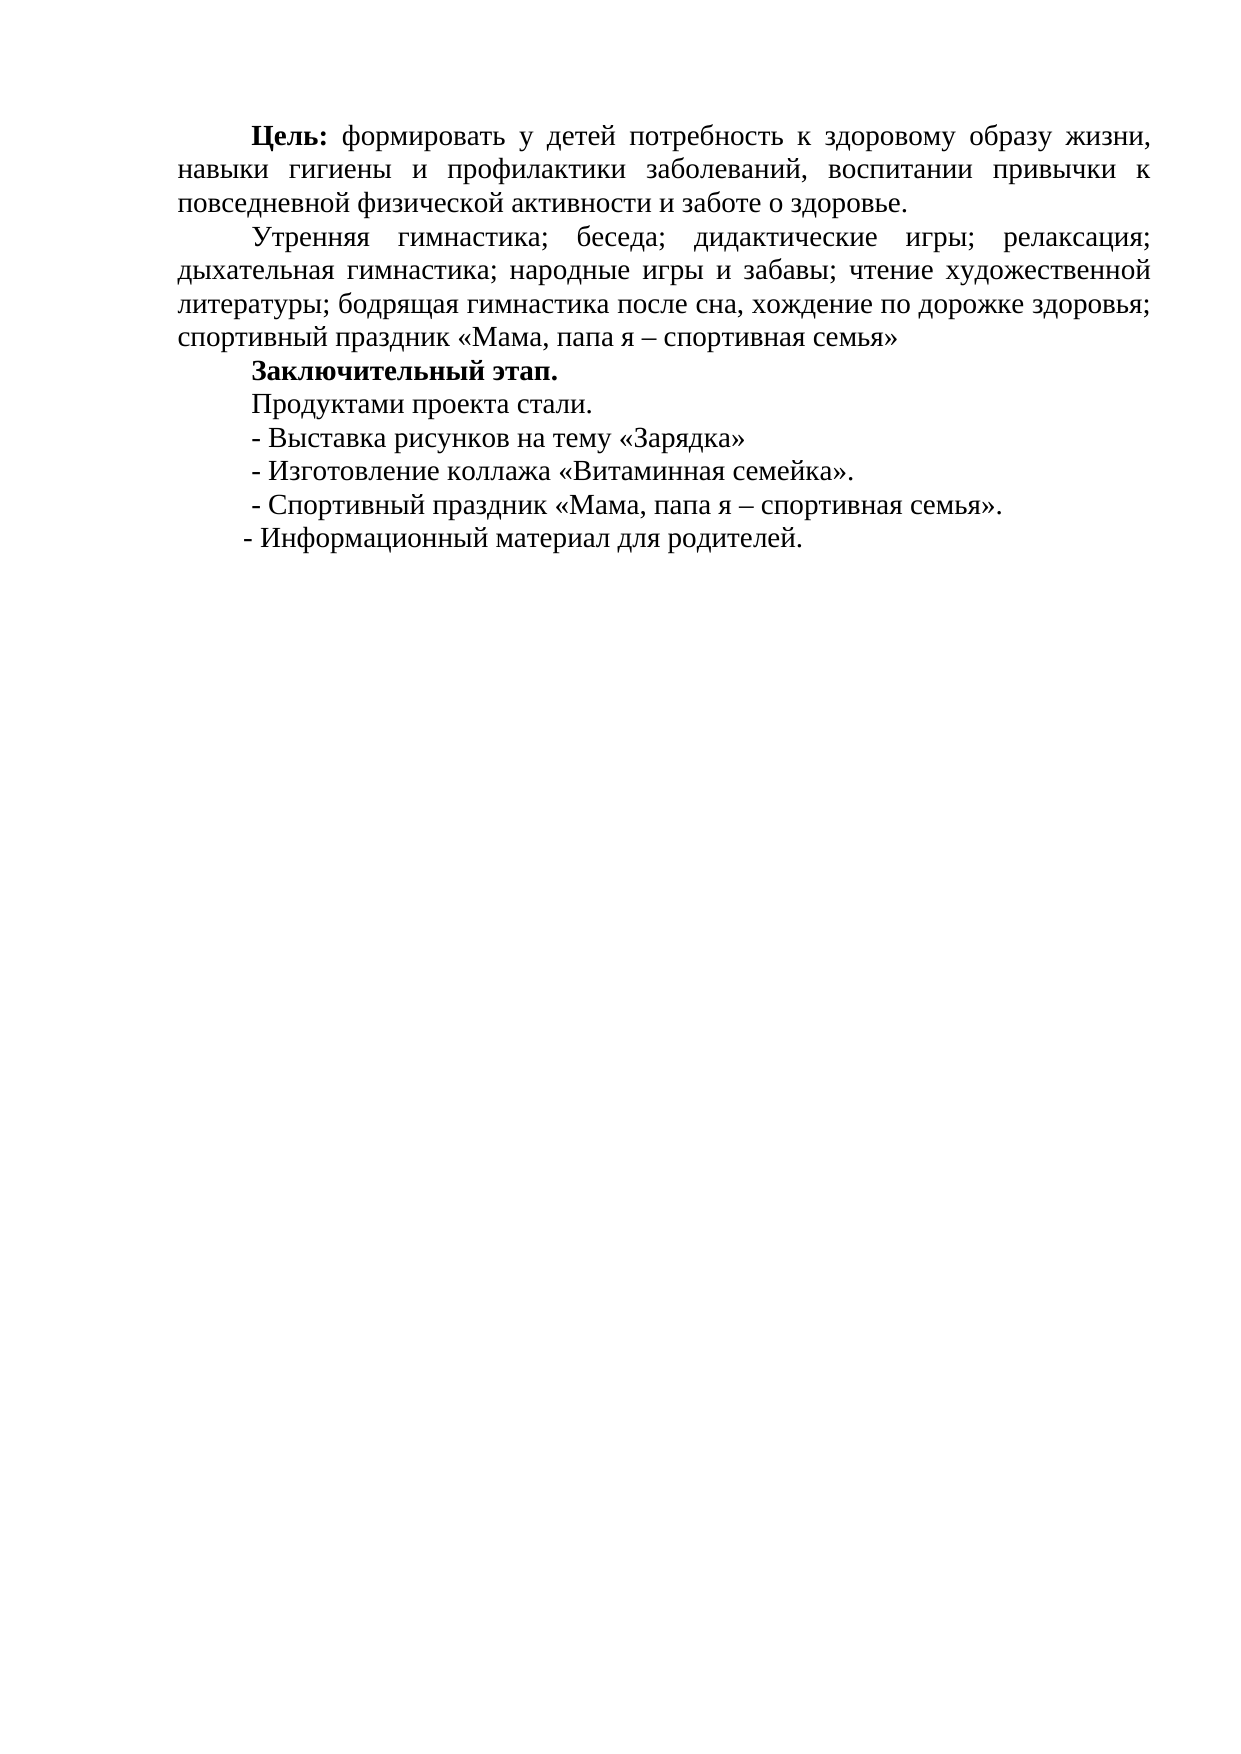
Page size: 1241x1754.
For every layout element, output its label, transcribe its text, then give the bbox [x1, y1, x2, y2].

text Утренняя гимнастика; беседа; дидактические игры; релаксация; дыхательная гимнастика; народные игры и забавы; чтение художественной литературы; бодрящая гимнастика после сна, хождение по дорожке здоровья; спортивный праздник «Мама, папа я – спортивная семья» [177, 219, 1152, 353]
text - Информационный материал для родителей. [177, 521, 1152, 554]
text - Выставка рисунков на тему «Зарядка» [177, 420, 1152, 453]
text Заключительный этап. [177, 353, 1152, 386]
text Цель: формировать у детей потребность к здоровому образу жизни, навыки гигиены и профилактики заболеваний, воспитании привычки к повседневной физической активности и заботе о здоровье. [177, 118, 1152, 219]
text Продуктами проекта стали. [177, 386, 1152, 420]
text - Изготовление коллажа «Витаминная семейка». [177, 453, 1152, 487]
text - Спортивный праздник «Мама, папа я – спортивная семья». [177, 487, 1152, 521]
